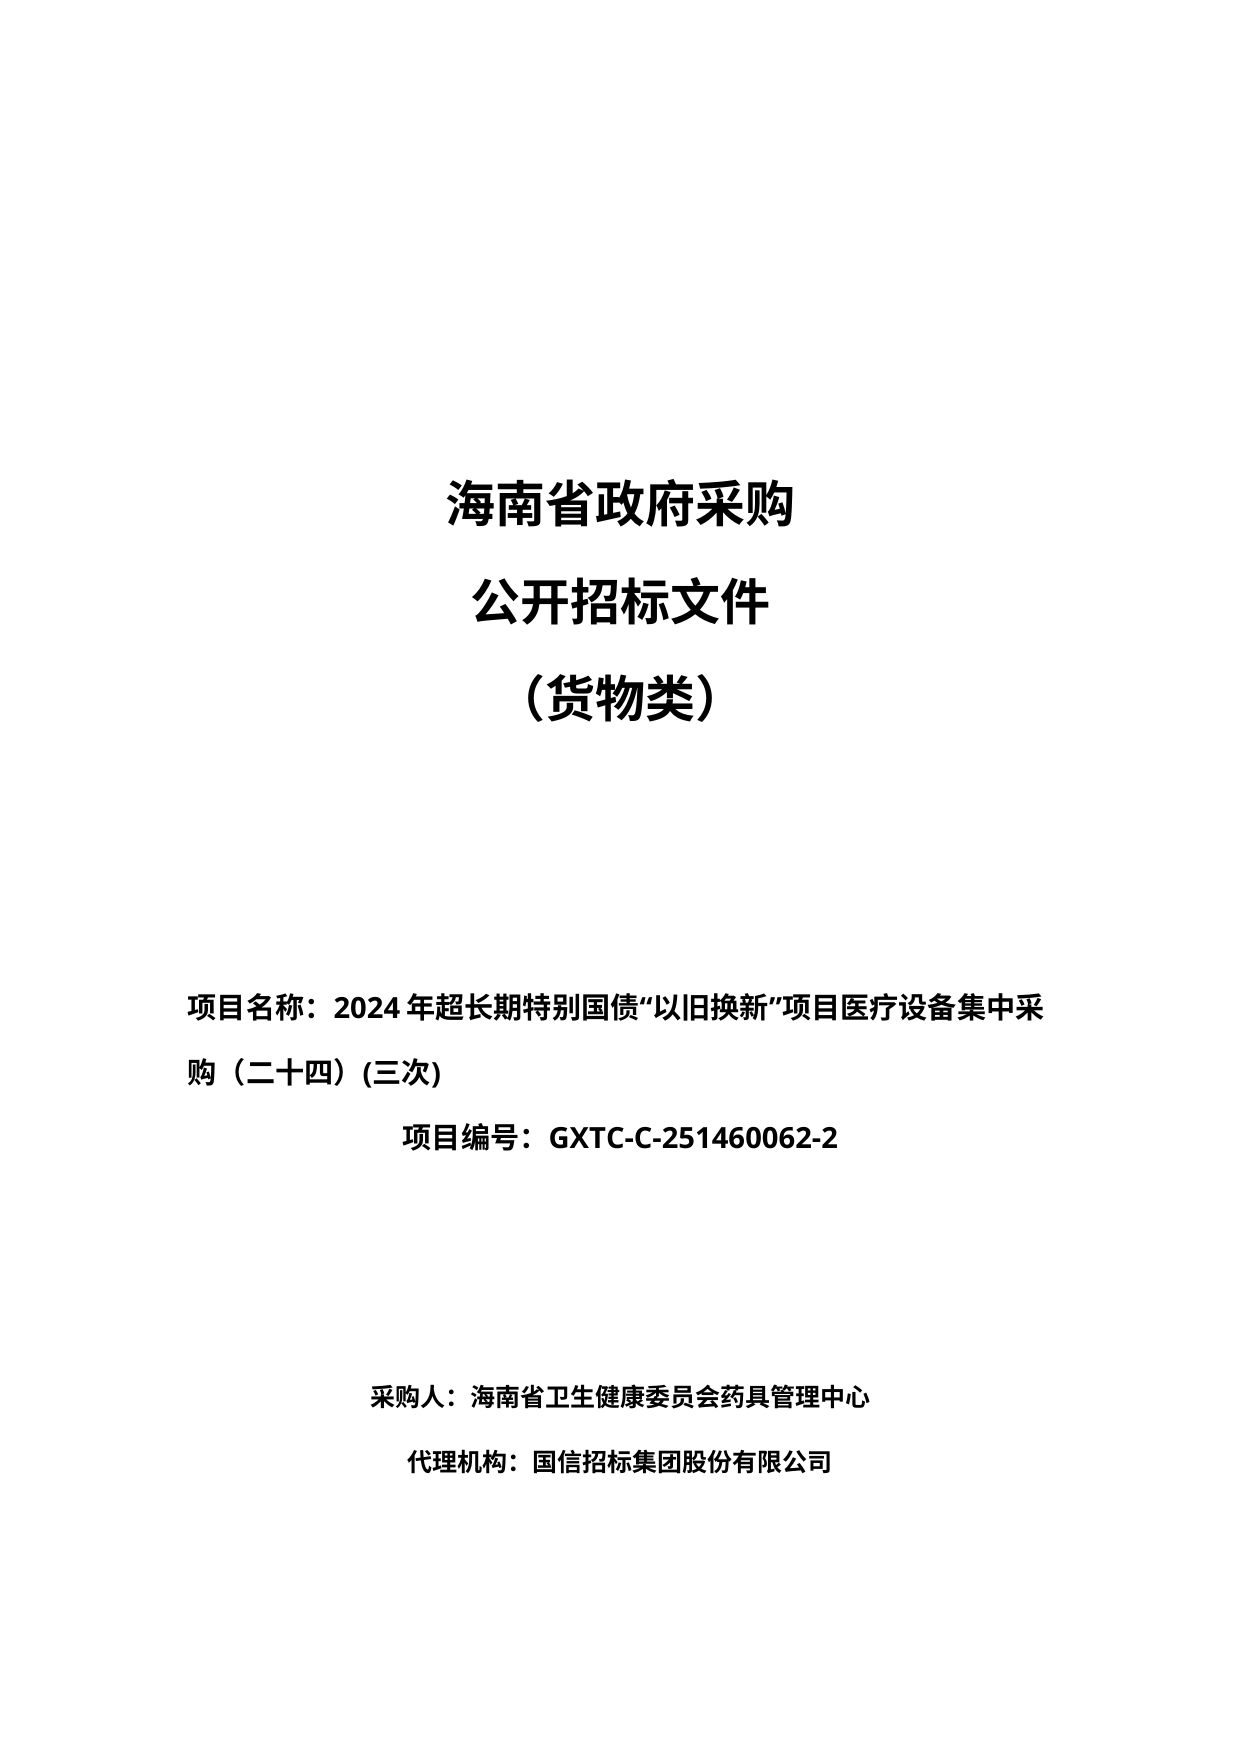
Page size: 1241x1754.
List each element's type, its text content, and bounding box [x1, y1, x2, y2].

text 采购人：海南省卫生健康委员会药具管理中心 [187, 1364, 1053, 1429]
text 项目名称：2024年超长期特别国债“以旧换新”项目医疗设备集中采购（二十四）(三次) [187, 974, 1053, 1104]
text 公开招标文件 [187, 552, 1053, 649]
text 海南省政府采购 [187, 454, 1053, 552]
text （货物类） [187, 649, 1053, 747]
text 项目编号：GXTC-C-251460062-2 [187, 1104, 1053, 1169]
text 代理机构：国信招标集团股份有限公司 [187, 1429, 1053, 1494]
